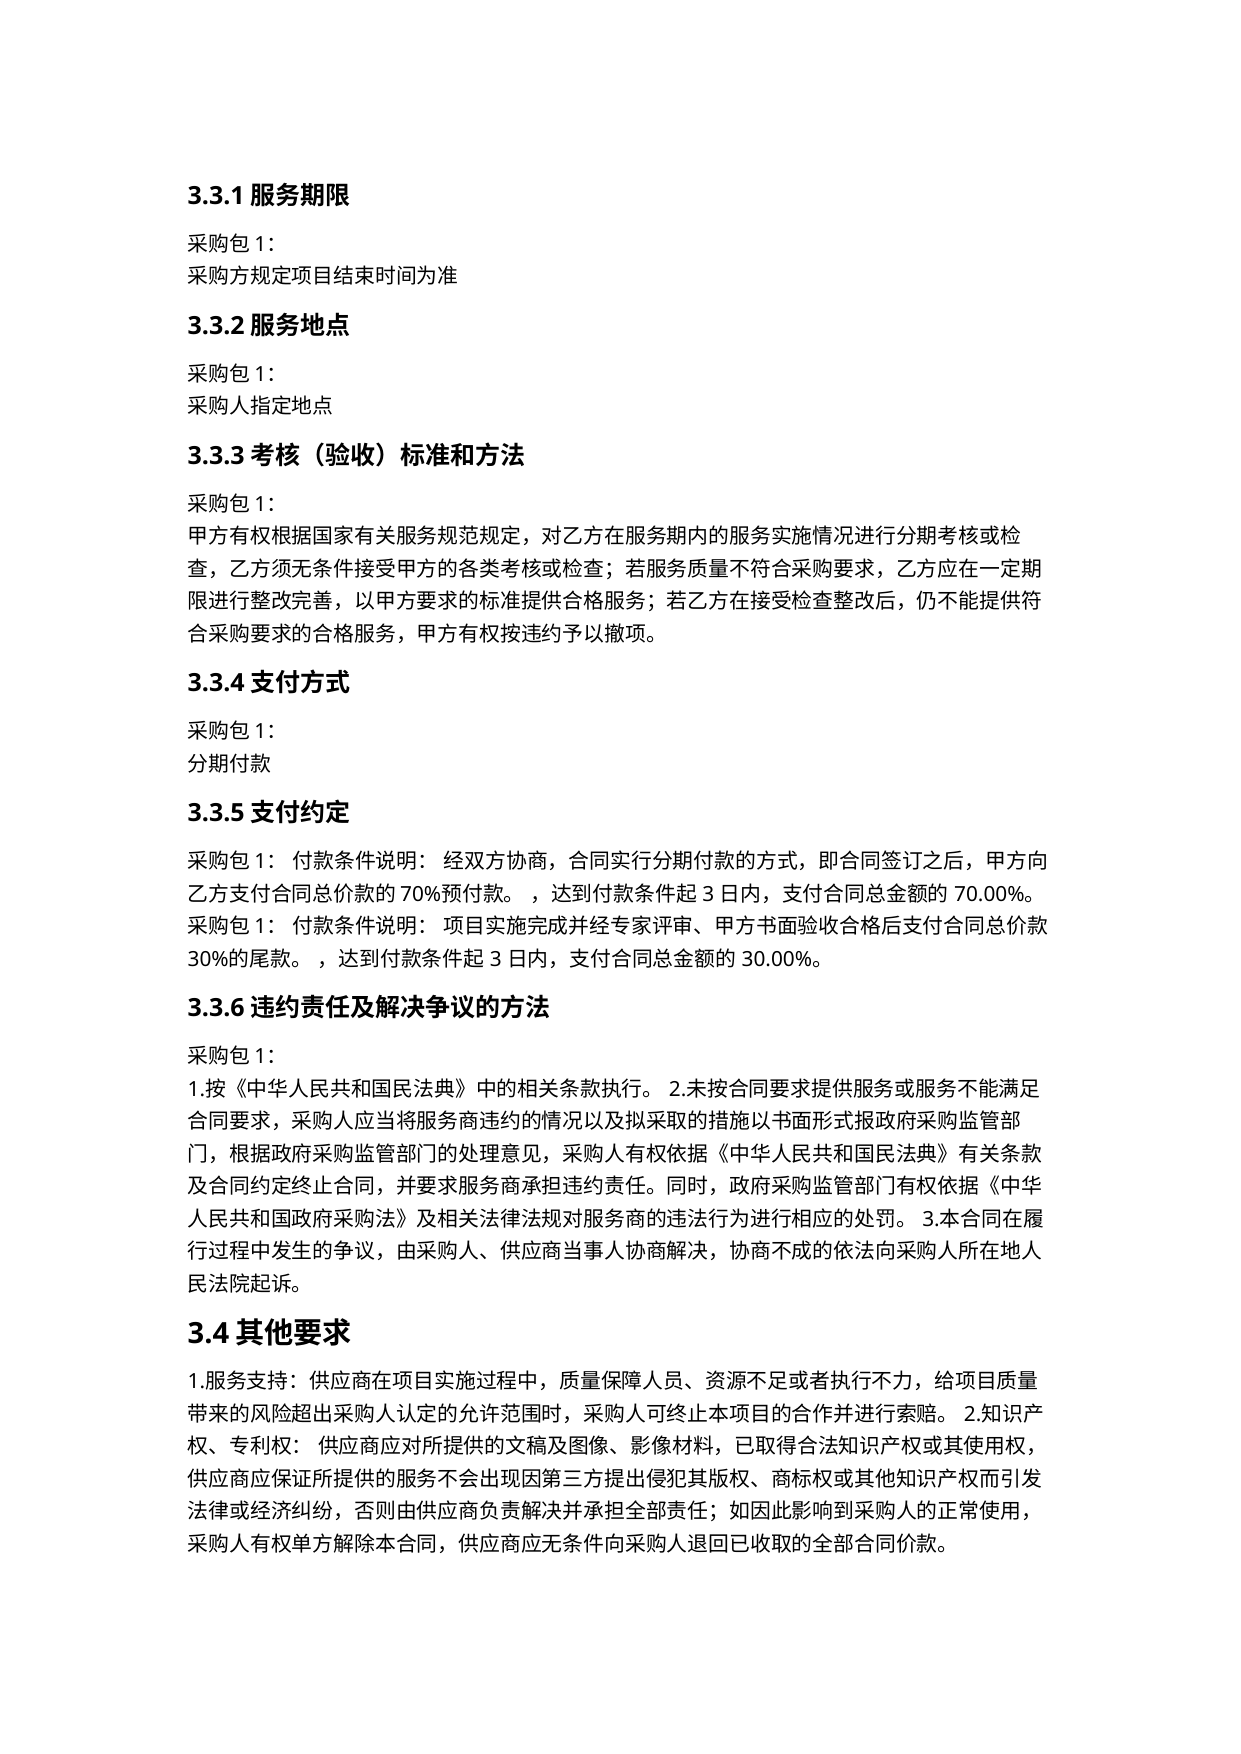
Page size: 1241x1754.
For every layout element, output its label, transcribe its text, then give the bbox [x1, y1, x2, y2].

text 3.3.4支付方式 [187, 649, 1053, 714]
text 采购包1： [187, 1039, 1053, 1072]
text 采购包1： [187, 357, 1053, 389]
text 采购包1： [187, 227, 1053, 259]
text 采购人指定地点 [187, 389, 1053, 422]
text 1.按《中华人民共和国民法典》中的相关条款执行。 2.未按合同要求提供服务或服务不能满足合同要求，采购人应当将服务商违约的情况以及拟采取的措施以书面形式报政府采购监管部门，根据政府采购监管部门的处理意见，采购人有权依据《中华人民共和国民法典》有关条款及合同约定终止合同，并要求服务商承担违约责任。同时，政府采购监管部门有权依据《中华人民共和国政府采购法》及相关法律法规对服务商的违法行为进行相应的处罚。 3.本合同在履行过程中发生的争议，由采购人、供应商当事人协商解决，协商不成的依法向采购人所在地人民法院起诉。 [187, 1072, 1053, 1299]
text 3.3.6违约责任及解决争议的方法 [187, 974, 1053, 1039]
text 采购包1： [187, 487, 1053, 519]
text 3.3.2服务地点 [187, 292, 1053, 357]
text 采购方规定项目结束时间为准 [187, 259, 1053, 292]
text 3.4其他要求 [187, 1299, 1053, 1364]
text 3.3.1服务期限 [187, 162, 1053, 227]
text 3.3.3考核（验收）标准和方法 [187, 422, 1053, 487]
text 1.服务支持：供应商在项目实施过程中，质量保障人员、资源不足或者执行不力，给项目质量带来的风险超出采购人认定的允许范围时，采购人可终止本项目的合作并进行索赔。 2.知识产权、专利权： 供应商应对所提供的文稿及图像、影像材料，已取得合法知识产权或其使用权，供应商应保证所提供的服务不会出现因第三方提出侵犯其版权、商标权或其他知识产权而引发法律或经济纠纷，否则由供应商负责解决并承担全部责任；如因此影响到采购人的正常使用，采购人有权单方解除本合同，供应商应无条件向采购人退回已收取的全部合同价款。 [187, 1364, 1053, 1559]
text 采购包1： [187, 714, 1053, 747]
text 甲方有权根据国家有关服务规范规定，对乙方在服务期内的服务实施情况进行分期考核或检查，乙方须无条件接受甲方的各类考核或检查；若服务质量不符合采购要求，乙方应在一定期限进行整改完善，以甲方要求的标准提供合格服务；若乙方在接受检查整改后，仍不能提供符合采购要求的合格服务，甲方有权按违约予以撤项。 [187, 519, 1053, 649]
text 采购包1： 付款条件说明： 项目实施完成并经专家评审、甲方书面验收合格后支付合同总价款30%的尾款。 ，达到付款条件起 3 日内，支付合同总金额的 30.00%。 [187, 909, 1053, 974]
text 采购包1： 付款条件说明： 经双方协商，合同实行分期付款的方式，即合同签订之后，甲方向乙方支付合同总价款的70%预付款。 ，达到付款条件起 3 日内，支付合同总金额的 70.00%。 [187, 844, 1053, 909]
text 3.3.5支付约定 [187, 779, 1053, 844]
text 分期付款 [187, 747, 1053, 779]
